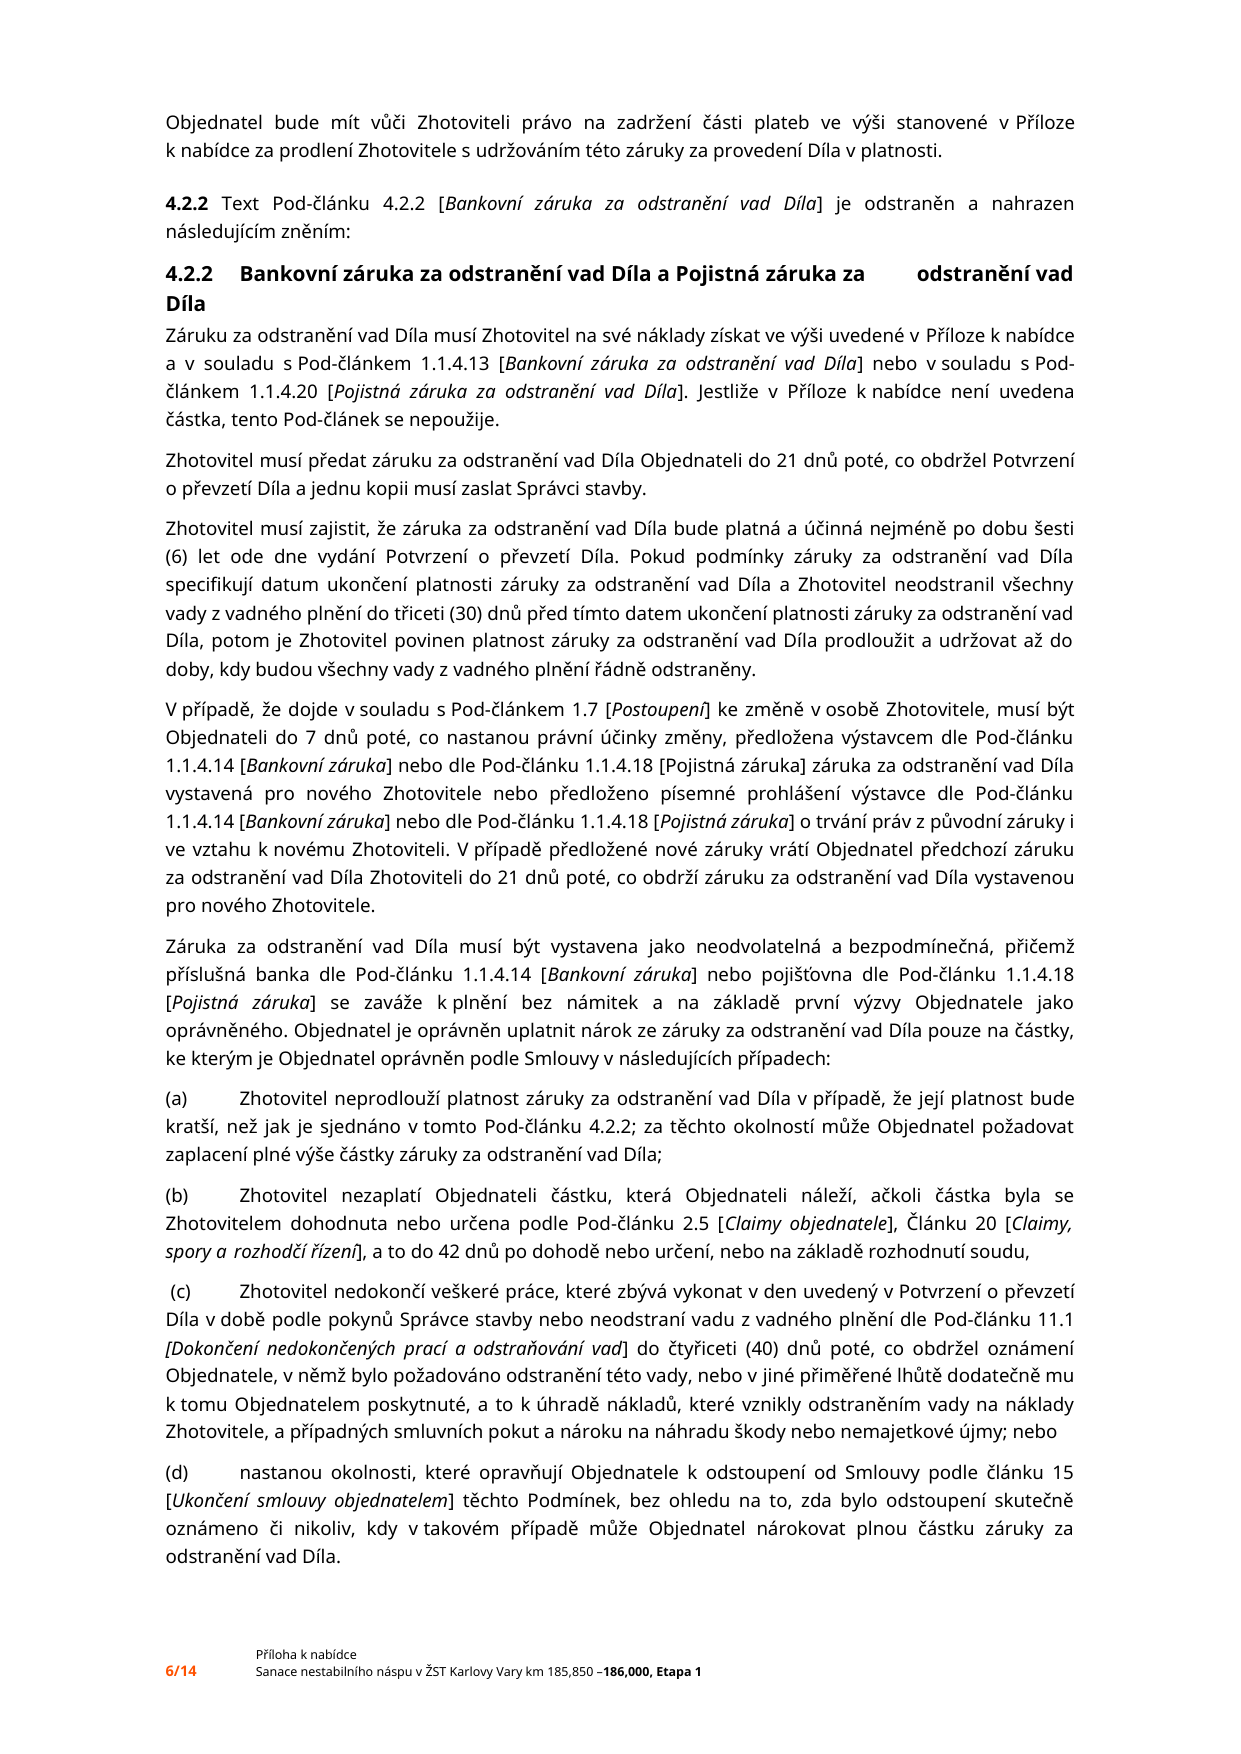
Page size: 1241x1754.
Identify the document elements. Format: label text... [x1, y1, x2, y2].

text (a) Zhotovitel neprodlouží platnost záruky za odstranění vad Díla v případě, že její platnost bude kratší, než jak je sjednáno v tomto Pod-článku 4.2.2; za těchto okolností může Objednatel požadovat zaplacení plné výše částky záruky za odstranění vad Díla; [165, 1086, 1075, 1167]
text (d) nastanou okolnosti, které opravňují Objednatele k odstoupení od Smlouvy podle článku 15 [Ukončení smlouvy objednatelem] těchto Podmínek, bez ohledu na to, zda bylo odstoupení skutečně oznámeno či nikoliv, kdy v takovém případě může Objednatel nárokovat plnou částku záruky za odstranění vad Díla. [165, 1459, 1075, 1569]
text (c) Zhotovitel nedokončí veškeré práce, které zbývá vykonat v den uvedený v Potvrzení o převzetí Díla v době podle pokynů Správce stavby nebo neodstraní vadu z vadného plnění dle Pod-článku 11.1 [Dokončení nedokončených prací a odstraňování vad] do čtyřiceti (40) dnů poté, co obdržel oznámení Objednatele, v němž bylo požadováno odstranění této vady, nebo v jiné přiměřené lhůtě dodatečně mu k tomu Objednatelem poskytnuté, a to k úhradě nákladů, které vznikly odstraněním vady na náklady Zhotovitele, a případných smluvních pokut a nároku na náhradu škody nebo nemajetkové újmy; nebo [165, 1279, 1075, 1444]
text Objednatel bude mít vůči Zhotoviteli právo na zadržení části plateb ve výši stanovené v Příloze k nabídce za prodlení Zhotovitele s udržováním této záruky za provedení Díla v platnosti. [165, 109, 1075, 163]
text Zhotovitel musí zajistit, že záruka za odstranění vad Díla bude platná a účinná nejméně po dobu šesti (6) let ode dne vydání Potvrzení o převzetí Díla. Pokud podmínky záruky za odstranění vad Díla specifikují datum ukončení platnosti záruky za odstranění vad Díla a Zhotovitel neodstranil všechny vady z vadného plnění do třiceti (30) dnů před tímto datem ukončení platnosti záruky za odstranění vad Díla, potom je Zhotovitel povinen platnost záruky za odstranění vad Díla prodloužit a udržovat až do doby, kdy budou všechny vady z vadného plnění řádně odstraněny. [165, 516, 1075, 681]
text 4.2.2 Bankovní záruka za odstranění vad Díla a Pojistná záruka za odstranění vad Díla [165, 259, 1075, 317]
text Záruka za odstranění vad Díla musí být vystavena jako neodvolatelná a bezpodmínečná, přičemž příslušná banka dle Pod-článku 1.1.4.14 [Bankovní záruka] nebo pojišťovna dle Pod-článku 1.1.4.18 [Pojistná záruka] se zaváže k plnění bez námitek a na základě první výzvy Objednatele jako oprávněného. Objednatel je oprávněn uplatnit nárok ze záruky za odstranění vad Díla pouze na částky, ke kterým je Objednatel oprávněn podle Smlouvy v následujících případech: [165, 933, 1075, 1071]
text V případě, že dojde v souladu s Pod-článkem 1.7 [Postoupení] ke změně v osobě Zhotovitele, musí být Objednateli do 7 dnů poté, co nastanou právní účinky změny, předložena výstavcem dle Pod-článku 1.1.4.14 [Bankovní záruka] nebo dle Pod-článku 1.1.4.18 [Pojistná záruka] záruka za odstranění vad Díla vystavená pro nového Zhotovitele nebo předloženo písemné prohlášení výstavce dle Pod-článku 1.1.4.14 [Bankovní záruka] nebo dle Pod-článku 1.1.4.18 [Pojistná záruka] o trvání práv z původní záruky i ve vztahu k novému Zhotoviteli. V případě předložené nové záruky vrátí Objednatel předchozí záruku za odstranění vad Díla Zhotoviteli do 21 dnů poté, co obdrží záruku za odstranění vad Díla vystavenou pro nového Zhotovitele. [165, 696, 1075, 918]
text Záruku za odstranění vad Díla musí Zhotovitel na své náklady získat ve výši uvedené v Příloze k nabídce a v souladu s Pod-článkem 1.1.4.13 [Bankovní záruka za odstranění vad Díla] nebo v souladu s Pod-článkem 1.1.4.20 [Pojistná záruka za odstranění vad Díla]. Jestliže v Příloze k nabídce není uvedena částka, tento Pod-článek se nepoužije. [165, 323, 1075, 432]
text 4.2.2 Text Pod-článku 4.2.2 [Bankovní záruka za odstranění vad Díla] je odstraněn a nahrazen následujícím zněním: [165, 190, 1075, 244]
text Zhotovitel musí předat záruku za odstranění vad Díla Objednateli do 21 dnů poté, co obdržel Potvrzení o převzetí Díla a jednu kopii musí zaslat Správci stavby. [165, 447, 1075, 501]
text (b) Zhotovitel nezaplatí Objednateli částku, která Objednateli náleží, ačkoli částka byla se Zhotovitelem dohodnuta nebo určena podle Pod-článku 2.5 [Claimy objednatele], Článku 20 [Claimy, spory a rozhodčí řízení], a to do 42 dnů po dohodě nebo určení, nebo na základě rozhodnutí soudu, [165, 1182, 1075, 1264]
